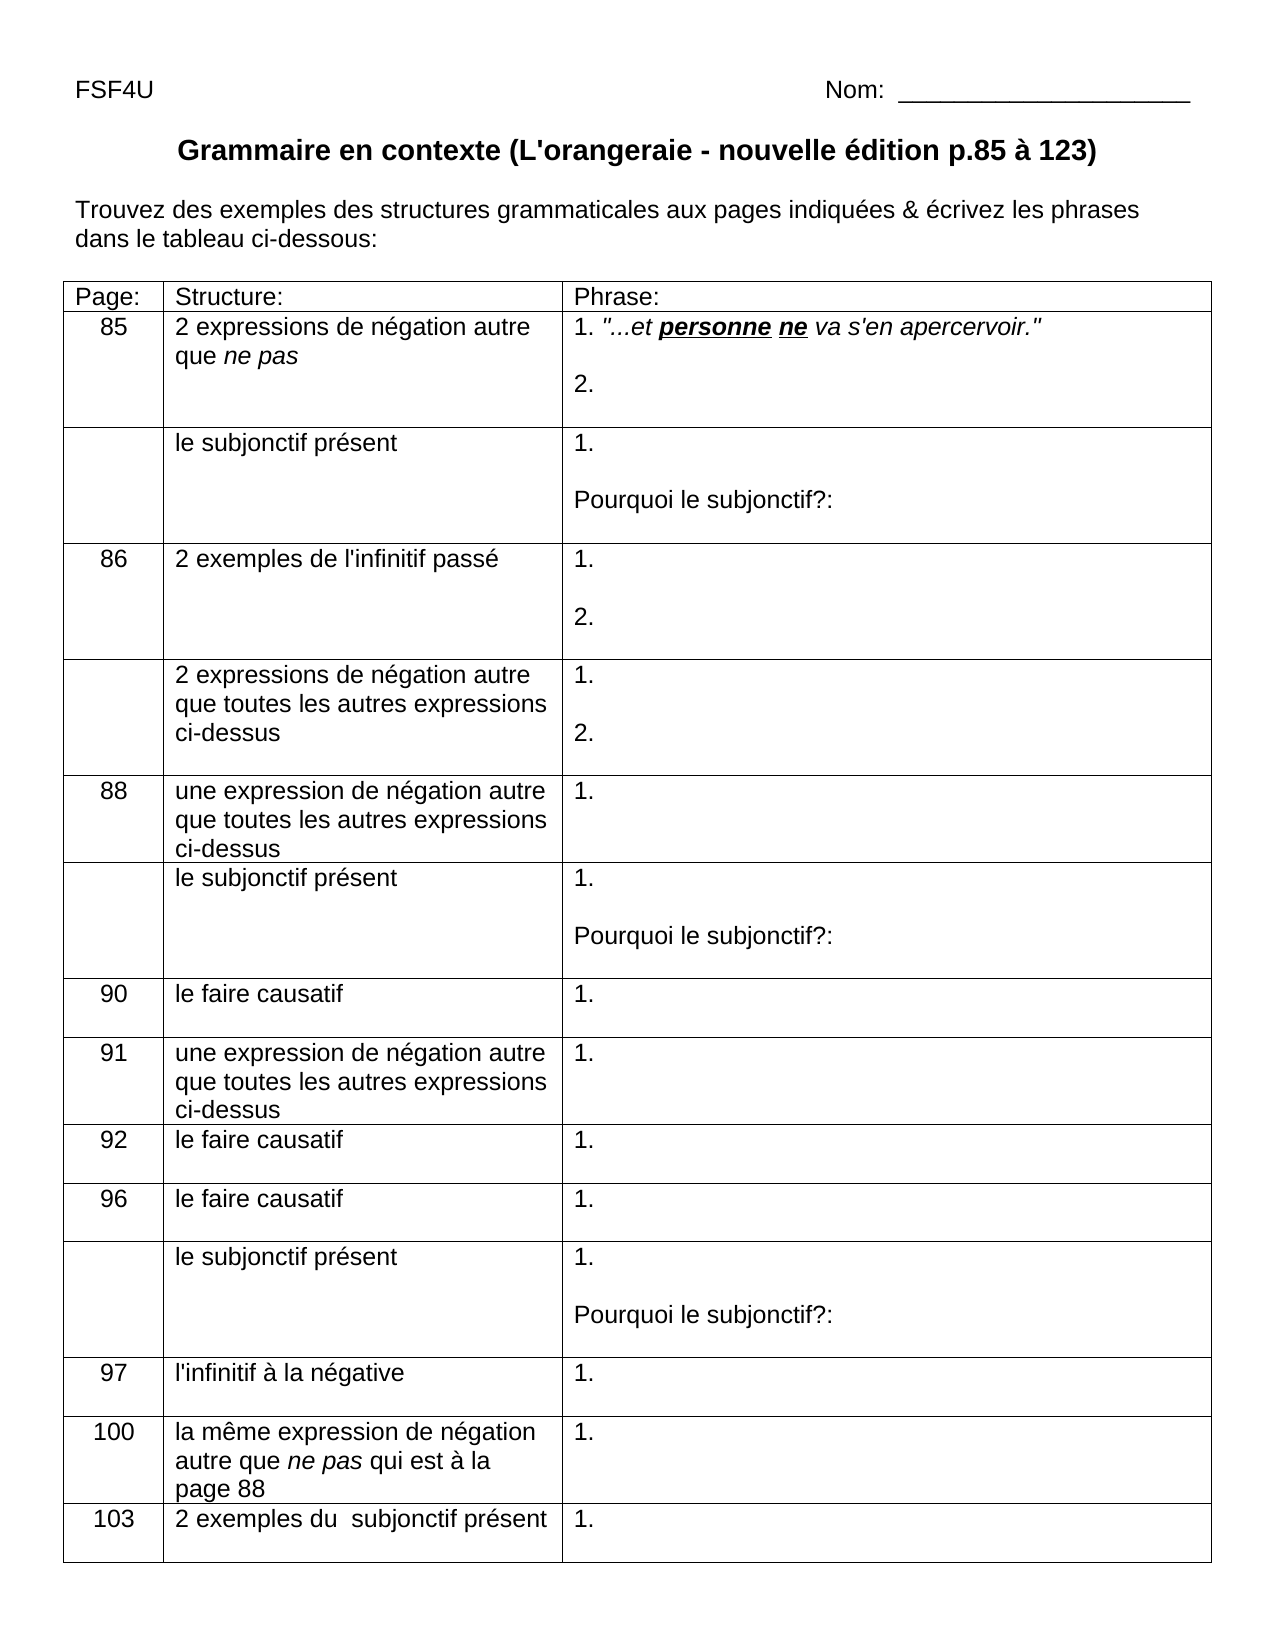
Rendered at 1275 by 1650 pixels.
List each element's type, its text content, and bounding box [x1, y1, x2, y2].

table_cell 1. Pourquoi le subjonctif?: [563, 1242, 1211, 1357]
table_cell 2 exemples de l'infinitif passé [164, 544, 562, 659]
table_cell le faire causatif [164, 979, 562, 1037]
table_cell [64, 863, 163, 978]
table_header Page: [64, 282, 163, 311]
table_cell 88 [64, 776, 163, 862]
table_cell 1. 2. [563, 660, 1211, 775]
table_cell 92 [64, 1125, 163, 1183]
table_cell 1. [563, 1184, 1211, 1241]
table_cell [64, 428, 163, 543]
table_cell [64, 660, 163, 775]
table_cell 1. [563, 1038, 1211, 1124]
table_cell 90 [64, 979, 163, 1037]
text FSF4U Nom: _____________________ [75, 75, 1200, 104]
table_cell 103 [64, 1504, 163, 1562]
table_cell 91 [64, 1038, 163, 1124]
table_cell le subjonctif présent [164, 1242, 562, 1357]
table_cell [164, 1504, 562, 1562]
table_cell une expression de négation autre que toutes les autres expressions ci-dessus [164, 1038, 562, 1124]
table_cell le subjonctif présent [164, 863, 562, 978]
table_cell 1. [563, 1125, 1211, 1183]
table_cell 1. [563, 776, 1211, 862]
table_cell 1. Pourquoi le subjonctif?: [563, 428, 1211, 543]
table_cell 86 [64, 544, 163, 659]
table_cell le faire causatif [164, 1184, 562, 1241]
table_cell 96 [64, 1184, 163, 1241]
table_cell 100 [64, 1417, 163, 1503]
table_cell 85 [64, 312, 163, 427]
table_header Phrase: [563, 282, 1211, 311]
table_header Structure: [164, 282, 562, 311]
table_cell le subjonctif présent [164, 428, 562, 543]
table_cell [64, 1242, 163, 1357]
table_cell l'infinitif à la négative [164, 1358, 562, 1416]
text Grammaire en contexte (L'orangeraie - nouvelle édition p.85 à 123) [75, 132, 1200, 166]
table_cell une expression de négation autre que toutes les autres expressions ci-dessus [164, 776, 562, 862]
text Trouvez des exemples des structures grammaticales aux pages indiquées & écrivez les phrases dans le tableau ci-dessous: [75, 195, 1200, 252]
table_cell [563, 1504, 1211, 1562]
table_cell 2 expressions de négation autre que ne pas [164, 312, 562, 427]
table_cell 97 [64, 1358, 163, 1416]
table_cell 1. [563, 979, 1211, 1037]
table_cell le faire causatif [164, 1125, 562, 1183]
table_cell 1. "...et personne ne va s'en apercervoir." 2. [563, 312, 1211, 427]
table_cell la même expression de négation autre que ne pas qui est à la page 88 [164, 1417, 562, 1503]
table_cell 1. 2. [563, 544, 1211, 659]
table_cell 1. Pourquoi le subjonctif?: [563, 863, 1211, 978]
table_cell 1. [563, 1417, 1211, 1503]
table_cell 1. [563, 1358, 1211, 1416]
table_cell 2 expressions de négation autre que toutes les autres expressions ci-dessus [164, 660, 562, 775]
